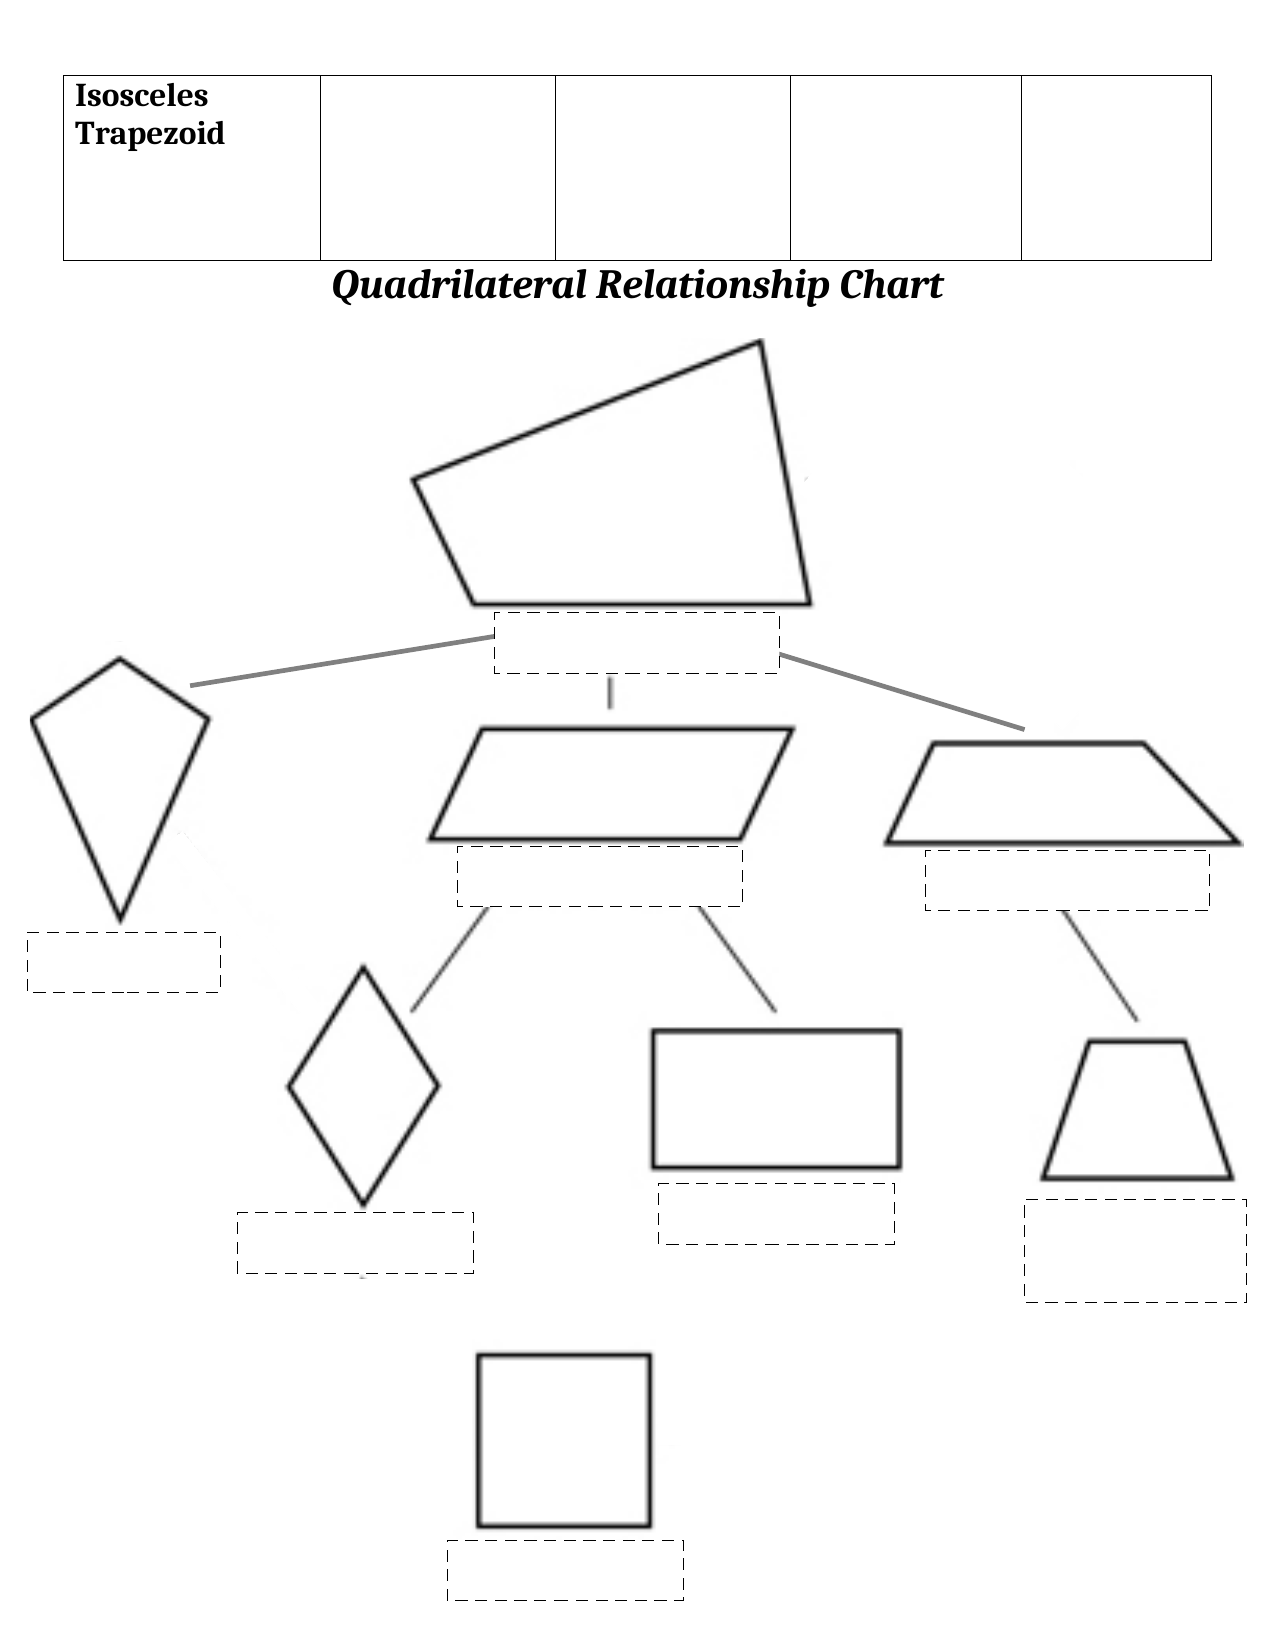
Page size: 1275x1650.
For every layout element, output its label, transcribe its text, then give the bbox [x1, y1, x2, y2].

table_cell Isosceles Trapezoid [64, 76, 320, 260]
text Quadrilateral Relationship Chart [75, 261, 1200, 309]
table_cell [556, 76, 790, 260]
picture [29, 338, 1244, 1589]
table_cell [1022, 76, 1211, 260]
table_cell [791, 76, 1021, 260]
table_cell [321, 76, 555, 260]
